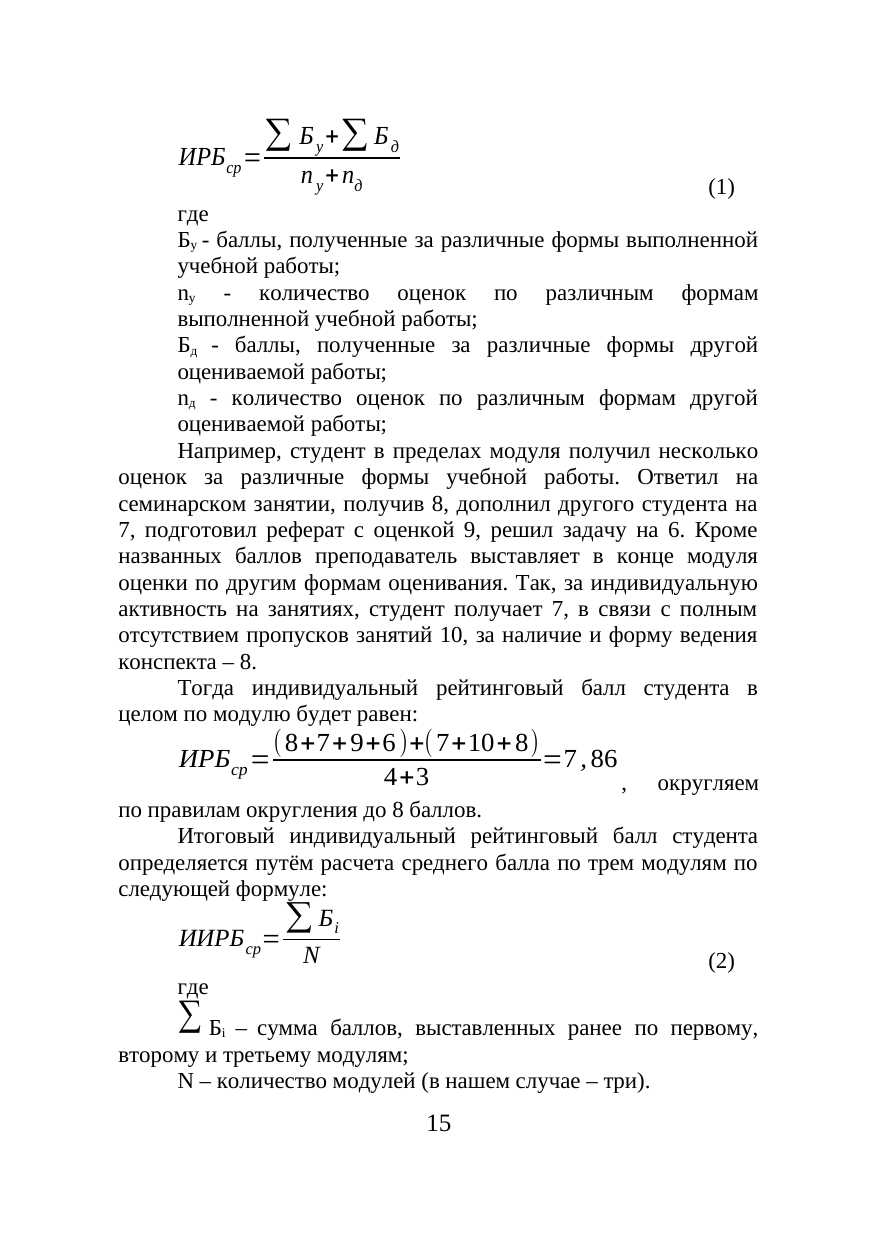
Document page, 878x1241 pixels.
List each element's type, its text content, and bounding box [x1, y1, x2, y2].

text Бi – сумма баллов, выставленных ранее по первому, второму и третьему модулям; [118, 1000, 759, 1067]
text где [118, 973, 759, 1000]
text Бу - баллы, полученные за различные формы выполненной учебной работы; [177, 226, 759, 279]
text , округляем по правилам округления до 8 баллов. [118, 727, 759, 822]
text Итоговый индивидуальный рейтинговый балл студента определяется путём расчета среднего балла по трем модулям по следующей формуле: [118, 822, 759, 901]
text Например, студент в пределах модуля получил несколько оценок за различные формы учебной работы. Ответил на семинарском занятии, получив 8, дополнил другого студента на 7, подготовил реферат с оценкой 9, решил задачу на 6. Кроме названных баллов преподаватель выставляет в конце модуля оценки по другим формам оценивания. Так, за индивидуальную активность на занятиях, студент получает 7, в связи с полным отсутствием пропусков занятий 10, за наличие и форму ведения конспекта – 8. [118, 437, 759, 674]
text Тогда индивидуальный рейтинговый балл студента в целом по модулю будет равен: [118, 674, 759, 727]
text nу - количество оценок по различным формам выполненной учебной работы; [177, 279, 759, 331]
text где [118, 200, 759, 226]
text nд - количество оценок по различным формам другой оцениваемой работы; [177, 384, 759, 437]
text (2) [118, 901, 759, 973]
text (1) [118, 118, 759, 200]
text Бд - баллы, полученные за различные формы другой оцениваемой работы; [177, 331, 759, 384]
text N – количество модулей (в нашем случае – три). [118, 1067, 759, 1093]
